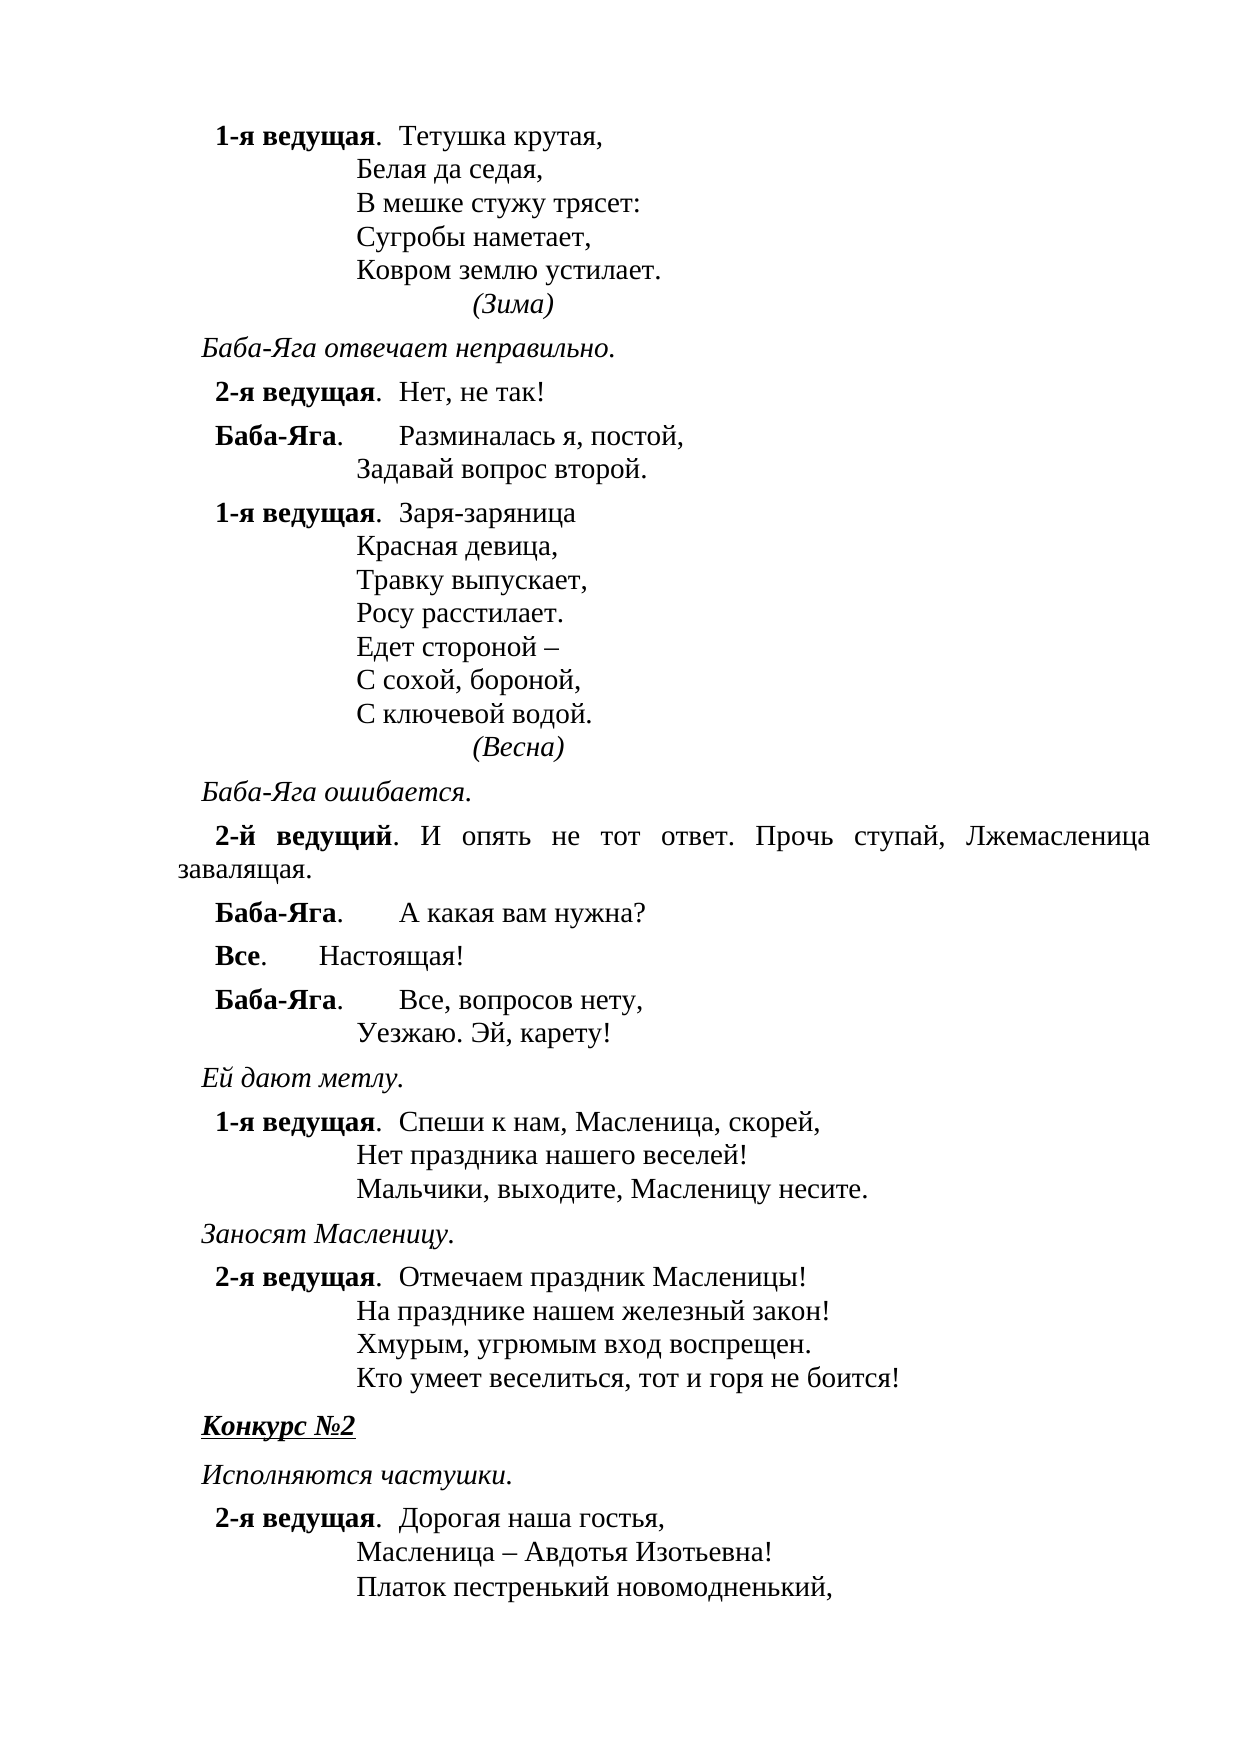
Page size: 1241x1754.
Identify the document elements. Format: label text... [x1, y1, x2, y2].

text Исполняются частушки. [177, 1457, 1152, 1491]
text Ей дают метлу. [177, 1060, 1152, 1094]
text Все. Настоящая! [177, 938, 1152, 972]
text Баба-Яга. Все, вопросов нету, [177, 982, 1152, 1016]
text Заносят Масленицу. [177, 1216, 1152, 1249]
text Белая да седая, [318, 152, 1152, 185]
text В мешке стужу трясет: [318, 185, 1152, 219]
text Хмурым, угрюмым вход воспрещен. [318, 1326, 1152, 1360]
text С ключевой водой. [318, 696, 1152, 729]
text Конкурс №2 [177, 1408, 1152, 1442]
text Нет праздника нашего веселей! [318, 1137, 1152, 1171]
text С сохой, бороной, [318, 662, 1152, 696]
text 2-я ведущая. Нет, не так! [177, 374, 1152, 408]
text Кто умеет веселиться, тот и горя не боится! [318, 1360, 1152, 1393]
text На празднике нашем железный закон! [318, 1293, 1152, 1326]
text Красная девица, [318, 528, 1152, 562]
text 2-я ведущая. Отмечаем праздник Масленицы! [177, 1259, 1152, 1293]
text Едет стороной – [318, 629, 1152, 662]
text Масленица – Авдотья Изотьевна! [318, 1534, 1152, 1568]
text Задавай вопрос второй. [318, 451, 1152, 485]
text (Весна) [318, 729, 1152, 763]
text Уезжаю. Эй, карету! [318, 1016, 1152, 1049]
text Платок пестренький новомодненький, [318, 1569, 1152, 1603]
text Баба-Яга отвечает неправильно. [177, 331, 1152, 364]
text Травку выпускает, [318, 562, 1152, 595]
text Баба-Яга. А какая вам нужна? [177, 895, 1152, 928]
text Сугробы наметает, [318, 219, 1152, 252]
text Мальчики, выходите, Масленицу несите. [318, 1171, 1152, 1204]
text Ковром землю устилает. [318, 252, 1152, 286]
text Баба-Яга. Разминалась я, постой, [177, 418, 1152, 451]
text 1-я ведущая. Тетушка крутая, [177, 118, 1152, 152]
text Баба-Яга ошибается. [177, 774, 1152, 808]
text (Зима) [318, 286, 1152, 319]
text 1-я ведущая. Спеши к нам, Масленица, скорей, [177, 1104, 1152, 1137]
text 1-я ведущая. Заря-заряница [177, 495, 1152, 528]
text 2-й ведущий. И опять не тот ответ. Прочь ступай, Лжемасленица завалящая. [177, 818, 1152, 885]
text Росу расстилает. [318, 595, 1152, 629]
text 2-я ведущая. Дорогая наша гостья, [177, 1501, 1152, 1534]
